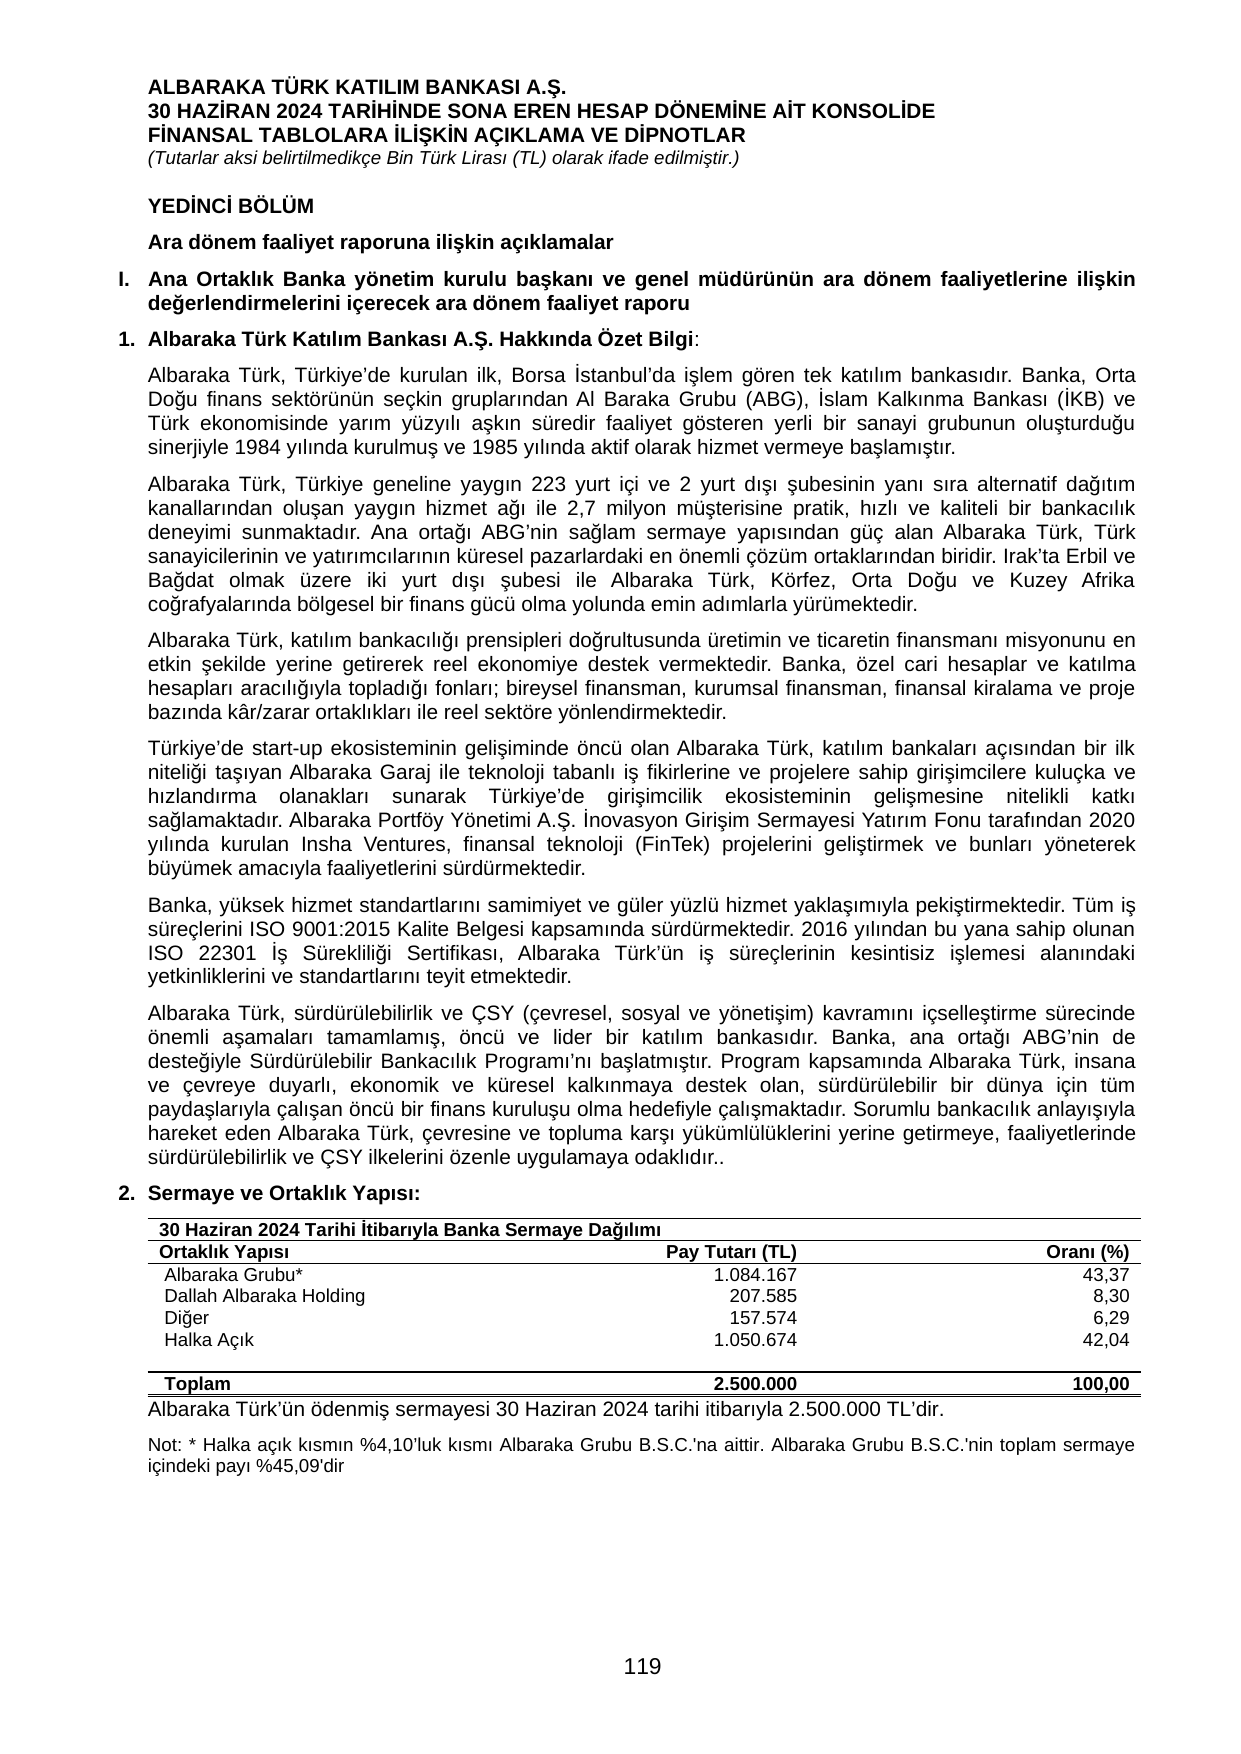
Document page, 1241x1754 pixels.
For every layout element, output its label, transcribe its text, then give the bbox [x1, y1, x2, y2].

text Albaraka Türk, katılım bankacılığı prensipleri doğrultusunda üretimin ve ticaretin finansmanı misyonunu en etkin şekilde yerine getirerek reel ekonomiye destek vermektedir. Banka, özel cari hesaplar ve katılma hesapları aracılığıyla topladığı fonları; bireysel finansman, kurumsal finansman, finansal kiralama ve proje bazında kâr/zarar ortaklıkları ile reel sektöre yönlendirmektedir. [148, 628, 1137, 724]
text Ara dönem faaliyet raporuna ilişkin açıklamalar [148, 230, 1137, 254]
text 1. Albaraka Türk Katılım Bankası A.Ş. Hakkında Özet Bilgi: [118, 327, 1137, 351]
text Albaraka Türk, Türkiye’de kurulan ilk, Borsa İstanbul’da işlem gören tek katılım bankasıdır. Banka, Orta Doğu finans sektörünün seçkin gruplarından Al Baraka Grubu (ABG), İslam Kalkınma Bankası (İKB) ve Türk ekonomisinde yarım yüzyılı aşkın süredir faaliyet gösteren yerli bir sanayi grubunun oluşturduğu sinerjiyle 1984 yılında kurulmuş ve 1985 yılında aktif olarak hizmet vermeye başlamıştır. [148, 363, 1137, 459]
text Not: * Halka açık kısmın %4,10’luk kısmı Albaraka Grubu B.S.C.'na aittir. Albaraka Grubu B.S.C.'nin toplam sermaye içindeki payı %45,09'dir [148, 1434, 1137, 1477]
text Albaraka Türk, Türkiye geneline yaygın 223 yurt içi ve 2 yurt dışı şubesinin yanı sıra alternatif dağıtım kanallarından oluşan yaygın hizmet ağı ile 2,7 milyon müşterisine pratik, hızlı ve kaliteli bir bankacılık deneyimi sunmaktadır. Ana ortağı ABG’nin sağlam sermaye yapısından güç alan Albaraka Türk, Türk sanayicilerinin ve yatırımcılarının küresel pazarlardaki en önemli çözüm ortaklarından biridir. Irak’ta Erbil ve Bağdat olmak üzere iki yurt dışı şubesi ile Albaraka Türk, Körfez, Orta Doğu ve Kuzey Afrika coğrafyalarında bölgesel bir finans gücü olma yolunda emin adımlarla yürümektedir. [148, 472, 1137, 615]
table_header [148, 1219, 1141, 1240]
text YEDİNCİ BÖLÜM [148, 193, 1137, 217]
text Banka, yüksek hizmet standartlarını samimiyet ve güler yüzlü hizmet yaklaşımıyla pekiştirmektedir. Tüm iş süreçlerini ISO 9001:2015 Kalite Belgesi kapsamında sürdürmektedir. 2016 yılından bu yana sahip olunan ISO 22301 İş Sürekliliği Sertifikası, Albaraka Türk’ün iş süreçlerinin kesintisiz işlemesi alanındaki yetkinliklerini ve standartlarını teyit etmektedir. [148, 892, 1137, 988]
text Albaraka Türk’ün ödenmiş sermayesi 30 Haziran 2024 tarihi itibarıyla 2.500.000 TL’dir. [148, 1397, 1137, 1421]
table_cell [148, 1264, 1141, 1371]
text 2. Sermaye ve Ortaklık Yapısı: [118, 1181, 1137, 1205]
text Türkiye’de start-up ekosisteminin gelişiminde öncü olan Albaraka Türk, katılım bankaları açısından bir ilk niteliği taşıyan Albaraka Garaj ile teknoloji tabanlı iş fikirlerine ve projelere sahip girişimcilere kuluçka ve hızlandırma olanakları sunarak Türkiye’de girişimcilik ekosisteminin gelişmesine nitelikli katkı sağlamaktadır. Albaraka Portföy Yönetimi A.Ş. İnovasyon Girişim Sermayesi Yatırım Fonu tarafından 2020 yılında kurulan Insha Ventures, finansal teknoloji (FinTek) projelerini geliştirmek ve bunları yöneterek büyümek amacıyla faaliyetlerini sürdürmektedir. [148, 736, 1137, 880]
text I. Ana Ortaklık Banka yönetim kurulu başkanı ve genel müdürünün ara dönem faaliyetlerine ilişkin değerlendirmelerini içerecek ara dönem faaliyet raporu [118, 266, 1137, 314]
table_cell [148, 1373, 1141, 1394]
text Albaraka Türk, sürdürülebilirlik ve ÇSY (çevresel, sosyal ve yönetişim) kavramını içselleştirme sürecinde önemli aşamaları tamamlamış, öncü ve lider bir katılım bankasıdır. Banka, ana ortağı ABG’nin de desteğiyle Sürdürülebilir Bankacılık Programı’nı başlatmıştır. Program kapsamında Albaraka Türk, insana ve çevreye duyarlı, ekonomik ve küresel kalkınmaya destek olan, sürdürülebilir bir dünya için tüm paydaşlarıyla çalışan öncü bir finans kuruluşu olma hedefiyle çalışmaktadır. Sorumlu bankacılık anlayışıyla hareket eden Albaraka Türk, çevresine ve topluma karşı yükümlülüklerini yerine getirmeye, faaliyetlerinde sürdürülebilirlik ve ÇSY ilkelerini özenle uygulamaya odaklıdır.. [148, 1001, 1137, 1168]
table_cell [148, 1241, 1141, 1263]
